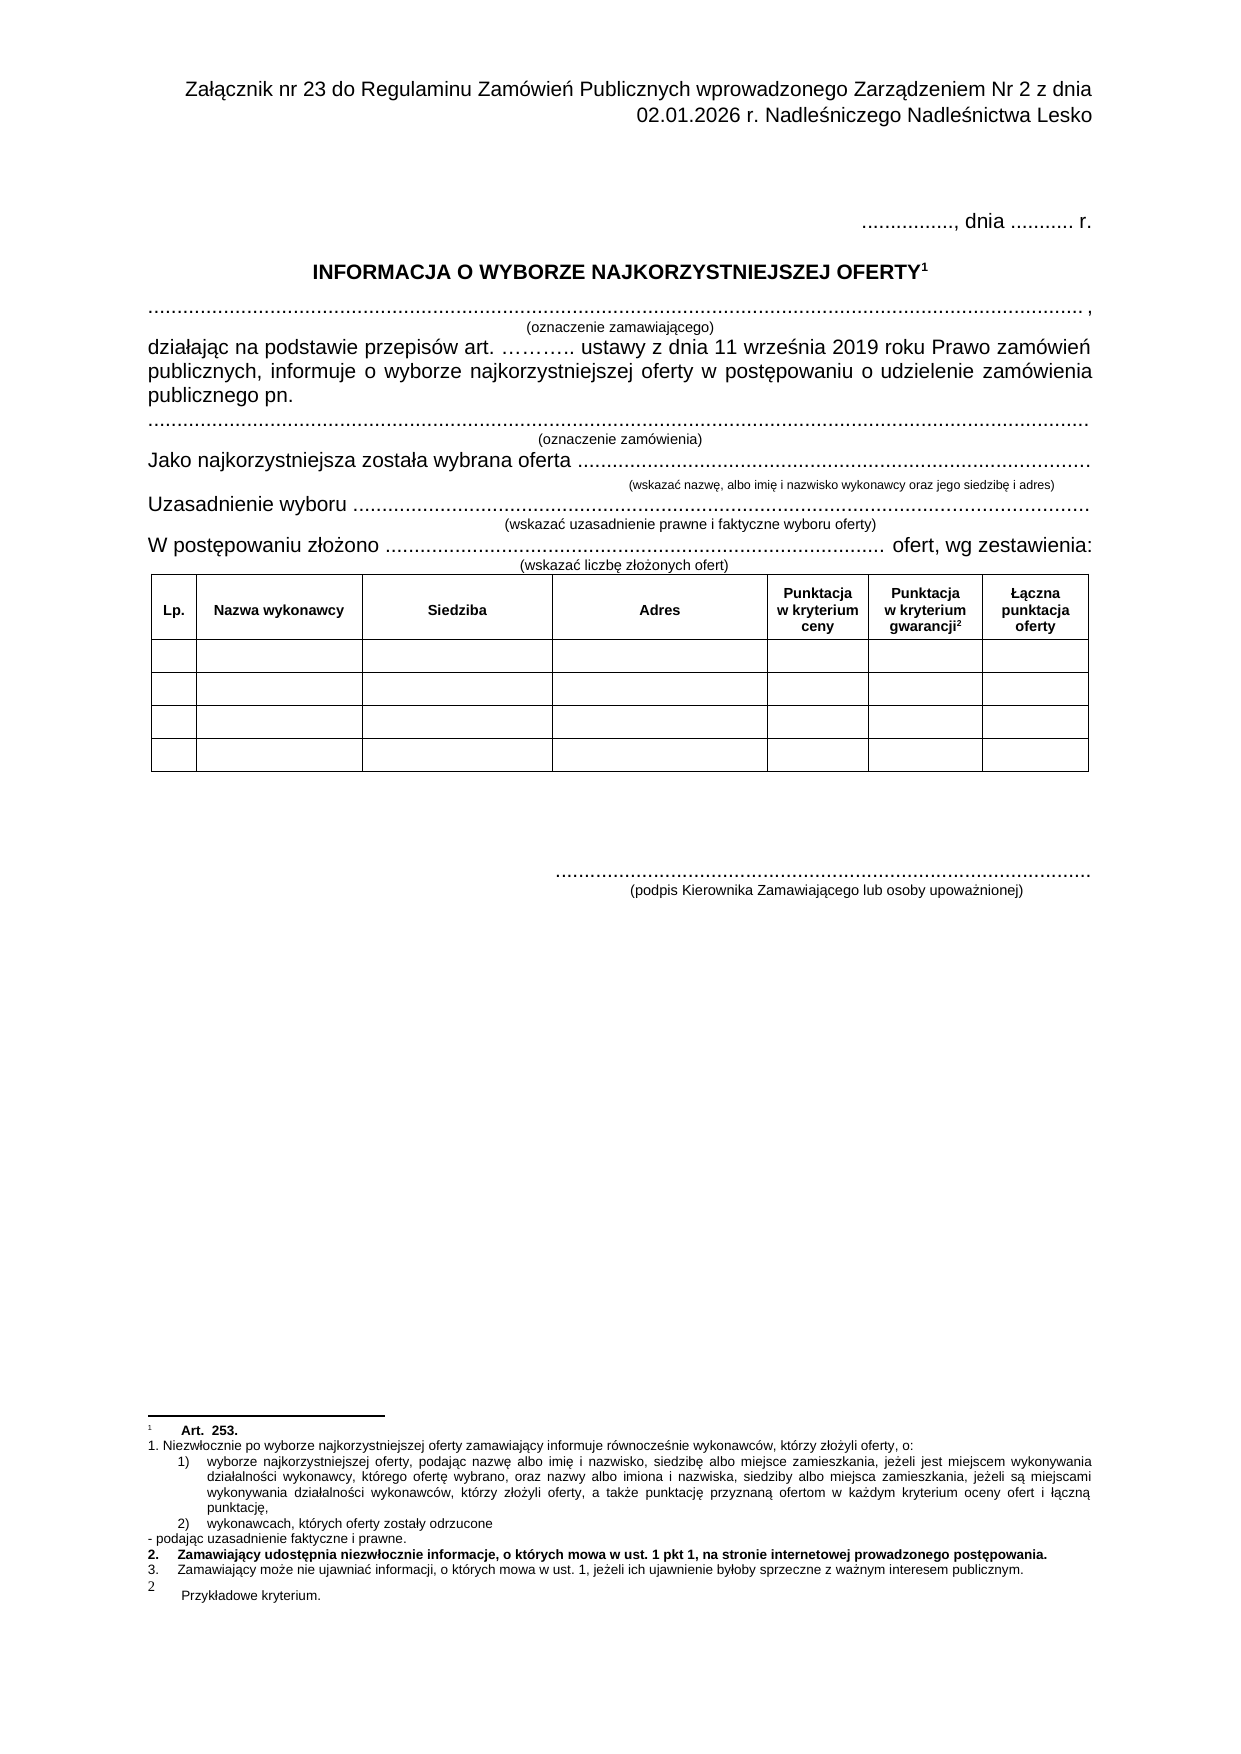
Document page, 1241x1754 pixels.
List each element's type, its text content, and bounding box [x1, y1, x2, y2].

table_cell [197, 739, 362, 771]
table_cell [363, 706, 552, 738]
table_cell [152, 706, 196, 738]
table_header Nazwa wykonawcy [197, 575, 362, 639]
table_header Punktacja w kryterium gwarancji [869, 575, 982, 639]
table_header Lp. [152, 575, 196, 639]
table_header Adres [553, 575, 767, 639]
table_cell [768, 706, 868, 738]
table_cell [768, 673, 868, 705]
table_cell [768, 739, 868, 771]
table_cell [553, 706, 767, 738]
text (oznaczenie zamawiającego) [148, 318, 1092, 335]
text ............................................................................................. [148, 858, 1092, 882]
table_header Siedziba [363, 575, 552, 639]
text (wskazać nazwę, albo imię i nazwisko wykonawcy oraz jego siedzibę i adres) [591, 472, 1092, 492]
table_cell [983, 739, 1088, 771]
text (podpis Kierownika Zamawiającego lub osoby upoważnionej) [561, 882, 1092, 898]
table_cell [197, 640, 362, 672]
text Jako najkorzystniejsza została wybrana oferta [148, 448, 1092, 472]
table_cell [152, 640, 196, 672]
table_cell [869, 640, 982, 672]
table_header Punktacja w kryterium ceny [768, 575, 868, 639]
table_cell [152, 739, 196, 771]
table_cell [869, 706, 982, 738]
table_header Łączna punktacja oferty [983, 575, 1088, 639]
text W postępowaniu złożono ofert, wg zestawienia: [148, 533, 1092, 557]
text (oznaczenie zamówienia) [148, 431, 1092, 448]
table_cell [197, 706, 362, 738]
table_cell [983, 706, 1088, 738]
table_cell [983, 673, 1088, 705]
table_cell [197, 673, 362, 705]
text Uzasadnienie wyboru [148, 492, 1092, 516]
text działając na podstawie przepisów art. ……….. ustawy z dnia 11 września 2019 roku Prawo zamówień publicznych, informuje o wyborze najkorzystniejszej oferty w postępowaniu o udzielenie zamówienia publicznego pn. [148, 335, 1092, 407]
table_cell [768, 640, 868, 672]
table_cell [869, 673, 982, 705]
text (wskazać liczbę złożonych ofert) [148, 557, 1092, 573]
text INFORMACJA O WYBORZE NAJKORZYSTNIEJSZEJ OFERTY [159, 260, 1081, 284]
table_cell [363, 640, 552, 672]
text ................, dnia ........... r. [148, 209, 1092, 233]
table_cell [983, 640, 1088, 672]
table_cell [869, 739, 982, 771]
table_cell [363, 739, 552, 771]
text (wskazać uzasadnienie prawne i faktyczne wyboru oferty) [148, 516, 1092, 533]
table_cell [363, 673, 552, 705]
table_cell [152, 673, 196, 705]
text , [148, 294, 1092, 318]
table_cell [553, 673, 767, 705]
table_cell [553, 640, 767, 672]
table_cell [553, 739, 767, 771]
